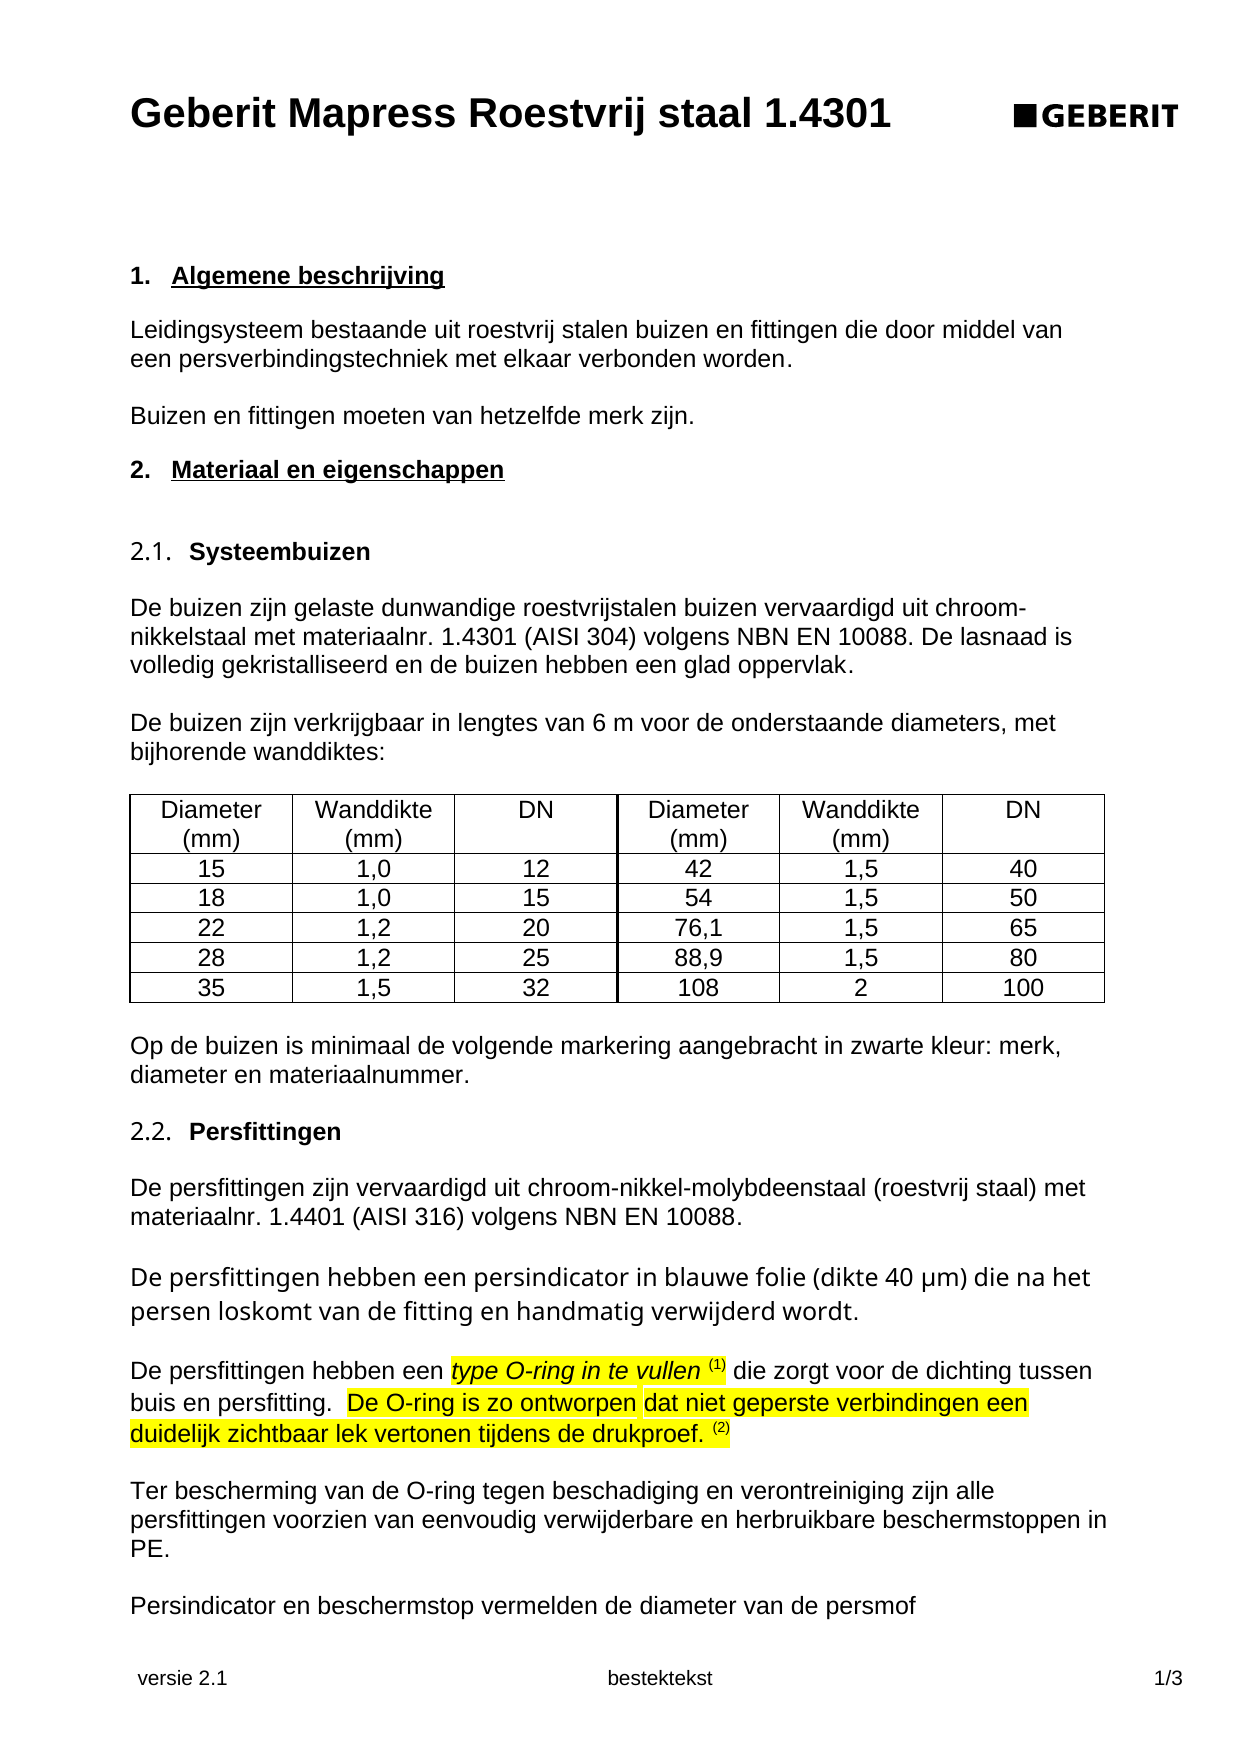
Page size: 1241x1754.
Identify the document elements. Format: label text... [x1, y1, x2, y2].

list De buizen zijn verkrijgbaar in lengtes van 6 m voor de onderstaande diameters, met bijhorende wanddiktes: [130, 708, 1110, 765]
subtitle Algemene beschrijving [130, 261, 1110, 290]
subtitle Persfittingen [130, 1114, 1110, 1148]
table_cell 76,1 [619, 913, 779, 942]
table_header Diameter (mm) [619, 795, 779, 853]
table_cell 20 [455, 913, 616, 942]
table_cell 1,5 [293, 973, 454, 1002]
list De persfittingen hebben een persindicator in blauwe folie (dikte 40 µm) die na het persen loskomt van de fitting en handmatig verwijderd wordt. [130, 1259, 1110, 1327]
table_cell 15 [131, 854, 292, 882]
list De buizen zijn gelaste dunwandige roestvrijstalen buizen vervaardigd uit chroom-nikkelstaal met materiaalnr. 1.4301 (AISI 304) volgens NBN EN 10088. De lasnaad is volledig gekristalliseerd en de buizen hebben een glad oppervlak. [130, 593, 1110, 679]
table_cell 32 [455, 973, 616, 1002]
table_cell 1,5 [780, 943, 942, 972]
table_header Wanddikte (mm) [293, 795, 454, 853]
table_cell 1,5 [780, 913, 942, 942]
table_header Wanddikte (mm) [780, 795, 942, 853]
table_header DN [455, 795, 616, 853]
list De persfittingen hebben een type O-ring in te vullen (1) die zorgt voor de dichting tussen buis en persfitting. De O-ring is zo ontworpen dat niet geperste verbindingen een duidelijk zichtbaar lek vertonen tijdens de drukproef. (2) [643, 1356, 1110, 1448]
table_cell 18 [131, 884, 292, 912]
table_cell 88,9 [619, 943, 779, 972]
list De persfittingen hebben een type O-ring in te vullen (1) die zorgt voor de dichting tussen buis en persfitting. De O-ring is zo ontworpen dat niet geperste verbindingen een duidelijk zichtbaar lek vertonen tijdens de drukproef. (2) [130, 1356, 637, 1419]
table_cell 15 [455, 884, 616, 912]
subtitle Systeembuizen [130, 534, 1110, 568]
table_cell 1,2 [293, 913, 454, 942]
table_header Diameter (mm) [131, 795, 292, 853]
table_header DN [943, 795, 1104, 853]
list Buizen en fittingen moeten van hetzelfde merk zijn. [130, 401, 1110, 430]
table_cell 28 [131, 943, 292, 972]
list De persfittingen zijn vervaardigd uit chroom-nikkel-molybdeenstaal (roestvrij staal) met materiaalnr. 1.4401 (AISI 316) volgens NBN EN 10088. [130, 1173, 1110, 1230]
list Op de buizen is minimaal de volgende markering aangebracht in zwarte kleur: merk, diameter en materiaalnummer. [130, 1031, 1110, 1089]
table_cell 80 [943, 943, 1104, 972]
list Ter bescherming van de O-ring tegen beschadiging en verontreiniging zijn alle persfittingen voorzien van eenvoudig verwijderbare en herbruikbare beschermstoppen in PE. [130, 1476, 1110, 1563]
table_cell 42 [619, 854, 779, 882]
table_cell 1,5 [780, 854, 942, 882]
list Persindicator en beschermstop vermelden de diameter van de persmof [130, 1591, 1110, 1620]
table_cell 1,0 [293, 854, 454, 882]
table_cell 1,0 [293, 884, 454, 912]
picture [1013, 103, 1179, 128]
table_cell 54 [619, 884, 779, 912]
subtitle Materiaal en eigenschappen [130, 455, 1110, 484]
table_cell 1,5 [780, 884, 942, 912]
table_cell 100 [943, 973, 1104, 1002]
list Leidingsysteem bestaande uit roestvrij stalen buizen en fittingen die door middel van een persverbindingstechniek met elkaar verbonden worden. [130, 315, 1110, 372]
table_cell 108 [619, 973, 779, 1002]
table_cell 1,2 [293, 943, 454, 972]
table_cell 35 [131, 973, 292, 1002]
table_cell 25 [455, 943, 616, 972]
table_cell 50 [943, 884, 1104, 912]
table_cell 40 [943, 854, 1104, 882]
table_cell 22 [131, 913, 292, 942]
table_cell 2 [780, 973, 942, 1002]
table_cell 65 [943, 913, 1104, 942]
table_cell 12 [455, 854, 616, 882]
